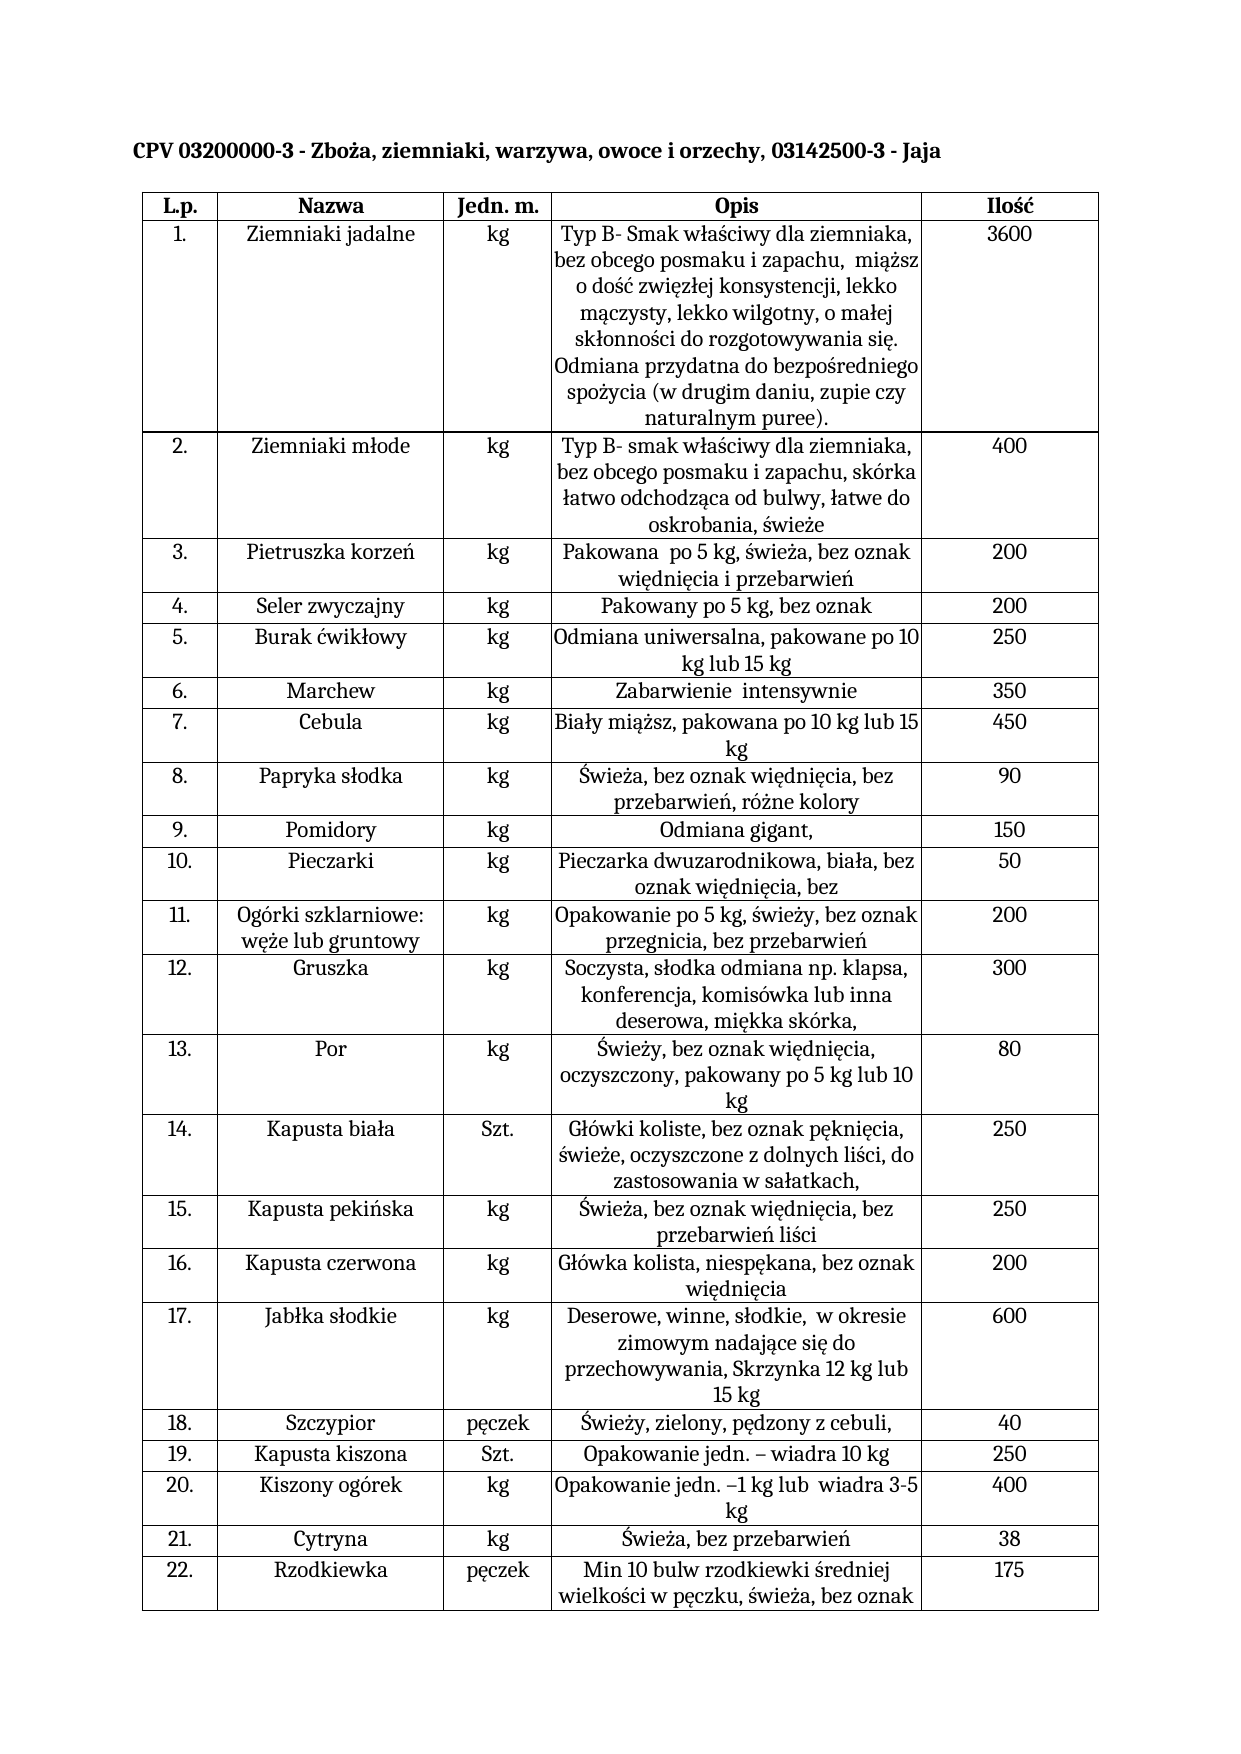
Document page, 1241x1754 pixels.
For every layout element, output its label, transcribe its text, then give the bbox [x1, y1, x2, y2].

table_cell kg [444, 433, 551, 538]
table_cell Szczypior [218, 1410, 443, 1440]
table_cell 200 [922, 593, 1098, 623]
table_cell 40 [922, 1410, 1098, 1440]
table_cell kg [444, 763, 551, 815]
table_cell 22. [143, 1557, 217, 1610]
table_cell Burak ćwikłowy [218, 624, 443, 677]
table_cell 200 [922, 539, 1098, 592]
table_cell Pakowany po 5 kg, bez oznak [552, 593, 921, 623]
table_cell 200 [922, 901, 1098, 954]
table_cell 38 [922, 1526, 1098, 1556]
table_cell Ziemniaki młode [218, 433, 443, 538]
table_cell Świeży, zielony, pędzony z cebuli, [552, 1410, 921, 1440]
table_cell Szt. [444, 1115, 551, 1194]
table_cell Kiszony ogórek [218, 1472, 443, 1525]
table_cell kg [444, 1526, 551, 1556]
table_header Opis [552, 193, 921, 219]
table_cell kg [444, 848, 551, 900]
table_cell Pietruszka korzeń [218, 539, 443, 592]
table_cell 3600 [922, 221, 1098, 431]
table_cell Odmiana uniwersalna, pakowane po 10 kg lub 15 kg [552, 624, 921, 677]
table_header L.p. [143, 193, 217, 219]
table_cell 4. [143, 593, 217, 623]
table_cell 80 [922, 1035, 1098, 1114]
table_cell 11. [143, 901, 217, 954]
table_cell Pieczarki [218, 848, 443, 900]
table_cell Zabarwienie intensywnie [552, 678, 921, 708]
table_cell kg [444, 593, 551, 623]
table_cell kg [444, 816, 551, 847]
table_cell Kapusta kiszona [218, 1441, 443, 1471]
table_cell 150 [922, 816, 1098, 847]
table_cell 21. [143, 1526, 217, 1556]
table_cell Papryka słodka [218, 763, 443, 815]
table_cell 400 [922, 1472, 1098, 1525]
table_cell Opakowanie po 5 kg, świeży, bez oznak przegnicia, bez przebarwień [552, 901, 921, 954]
table_cell 1. [143, 221, 217, 431]
table_cell Soczysta, słodka odmiana np. klapsa, konferencja, komisówka lub inna deserowa, miękka skórka, [552, 955, 921, 1034]
table_header Jedn. m. [444, 193, 551, 219]
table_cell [552, 1557, 921, 1610]
table_cell kg [444, 1472, 551, 1525]
table_cell Odmiana gigant, [552, 816, 921, 847]
table_cell 450 [922, 709, 1098, 762]
table_cell Biały miąższ, pakowana po 10 kg lub 15 kg [552, 709, 921, 762]
table_cell Świeża, bez oznak więdnięcia, bez przebarwień liści [552, 1196, 921, 1248]
table_cell 250 [922, 624, 1098, 677]
table_cell 90 [922, 763, 1098, 815]
table_cell Szt. [444, 1441, 551, 1471]
table_cell Świeży, bez oznak więdnięcia, oczyszczony, pakowany po 5 kg lub 10 kg [552, 1035, 921, 1114]
table_cell 200 [922, 1249, 1098, 1302]
table_cell 600 [922, 1303, 1098, 1408]
table_cell 250 [922, 1196, 1098, 1248]
table_cell Ziemniaki jadalne [218, 221, 443, 431]
table_cell 250 [922, 1441, 1098, 1471]
table_cell 300 [922, 955, 1098, 1034]
table_cell Typ B- smak właściwy dla ziemniaka, bez obcego posmaku i zapachu, skórka łatwo odchodząca od bulwy, łatwe do oskrobania, świeże [552, 433, 921, 538]
table_cell Typ B- Smak właściwy dla ziemniaka, bez obcego posmaku i zapachu, miąższ o dość zwięzłej konsystencji, lekko mączysty, lekko wilgotny, o małej skłonności do rozgotowywania się. Odmiana przydatna do bezpośredniego spożycia (w drugim daniu, zupie czy naturalnym puree). [552, 221, 921, 431]
text CPV 03200000-3 - Zboża, ziemniaki, warzywa, owoce i orzechy, 03142500-3 - Jaja [133, 137, 1107, 164]
table_cell Główki koliste, bez oznak pęknięcia, świeże, oczyszczone z dolnych liści, do zastosowania w sałatkach, [552, 1115, 921, 1194]
table_cell Świeża, bez oznak więdnięcia, bez przebarwień, różne kolory [552, 763, 921, 815]
table_cell 12. [143, 955, 217, 1034]
table_cell Pieczarka dwuzarodnikowa, biała, bez oznak więdnięcia, bez [552, 848, 921, 900]
table_cell 350 [922, 678, 1098, 708]
table_cell 8. [143, 763, 217, 815]
table_cell 9. [143, 816, 217, 847]
table_cell pęczek [444, 1557, 551, 1610]
table_cell kg [444, 1249, 551, 1302]
table_cell pęczek [444, 1410, 551, 1440]
table_cell 250 [922, 1115, 1098, 1194]
table_cell kg [444, 1196, 551, 1248]
table_cell 2. [143, 433, 217, 538]
table_cell kg [444, 955, 551, 1034]
table_cell Gruszka [218, 955, 443, 1034]
table_cell kg [444, 539, 551, 592]
table_cell Ogórki szklarniowe: węże lub gruntowy [218, 901, 443, 954]
table_cell 175 [922, 1557, 1098, 1610]
table_cell 18. [143, 1410, 217, 1440]
table_cell Seler zwyczajny [218, 593, 443, 623]
table_cell kg [444, 1035, 551, 1114]
table_header Nazwa [218, 193, 443, 219]
table_cell Główka kolista, niespękana, bez oznak więdnięcia [552, 1249, 921, 1302]
table_cell Jabłka słodkie [218, 1303, 443, 1408]
table_cell kg [444, 624, 551, 677]
table_cell 3. [143, 539, 217, 592]
table_cell kg [444, 709, 551, 762]
table_cell Świeża, bez przebarwień [552, 1526, 921, 1556]
table_cell Rzodkiewka [218, 1557, 443, 1610]
table_cell Cytryna [218, 1526, 443, 1556]
table_cell 20. [143, 1472, 217, 1525]
table_cell kg [444, 901, 551, 954]
table_cell kg [444, 1303, 551, 1408]
table_cell 14. [143, 1115, 217, 1194]
table_cell Pakowana po 5 kg, świeża, bez oznak więdnięcia i przebarwień [552, 539, 921, 592]
table_cell Pomidory [218, 816, 443, 847]
table_cell 16. [143, 1249, 217, 1302]
table_cell 400 [922, 433, 1098, 538]
table_cell 10. [143, 848, 217, 900]
table_cell kg [444, 221, 551, 431]
table_cell Kapusta czerwona [218, 1249, 443, 1302]
table_cell Kapusta biała [218, 1115, 443, 1194]
table_cell 6. [143, 678, 217, 708]
table_cell kg [444, 678, 551, 708]
table_cell 5. [143, 624, 217, 677]
table_header Ilość [922, 193, 1098, 219]
table_cell Deserowe, winne, słodkie, w okresie zimowym nadające się do przechowywania, Skrzynka 12 kg lub 15 kg [552, 1303, 921, 1408]
table_cell Opakowanie jedn. –1 kg lub wiadra 3-5 kg [552, 1472, 921, 1525]
table_cell 17. [143, 1303, 217, 1408]
table_cell Por [218, 1035, 443, 1114]
table_cell 7. [143, 709, 217, 762]
table_cell Opakowanie jedn. – wiadra 10 kg [552, 1441, 921, 1471]
table_cell 50 [922, 848, 1098, 900]
table_cell 15. [143, 1196, 217, 1248]
table_cell Cebula [218, 709, 443, 762]
table_cell 19. [143, 1441, 217, 1471]
table_cell Kapusta pekińska [218, 1196, 443, 1248]
table_cell 13. [143, 1035, 217, 1114]
table_cell Marchew [218, 678, 443, 708]
